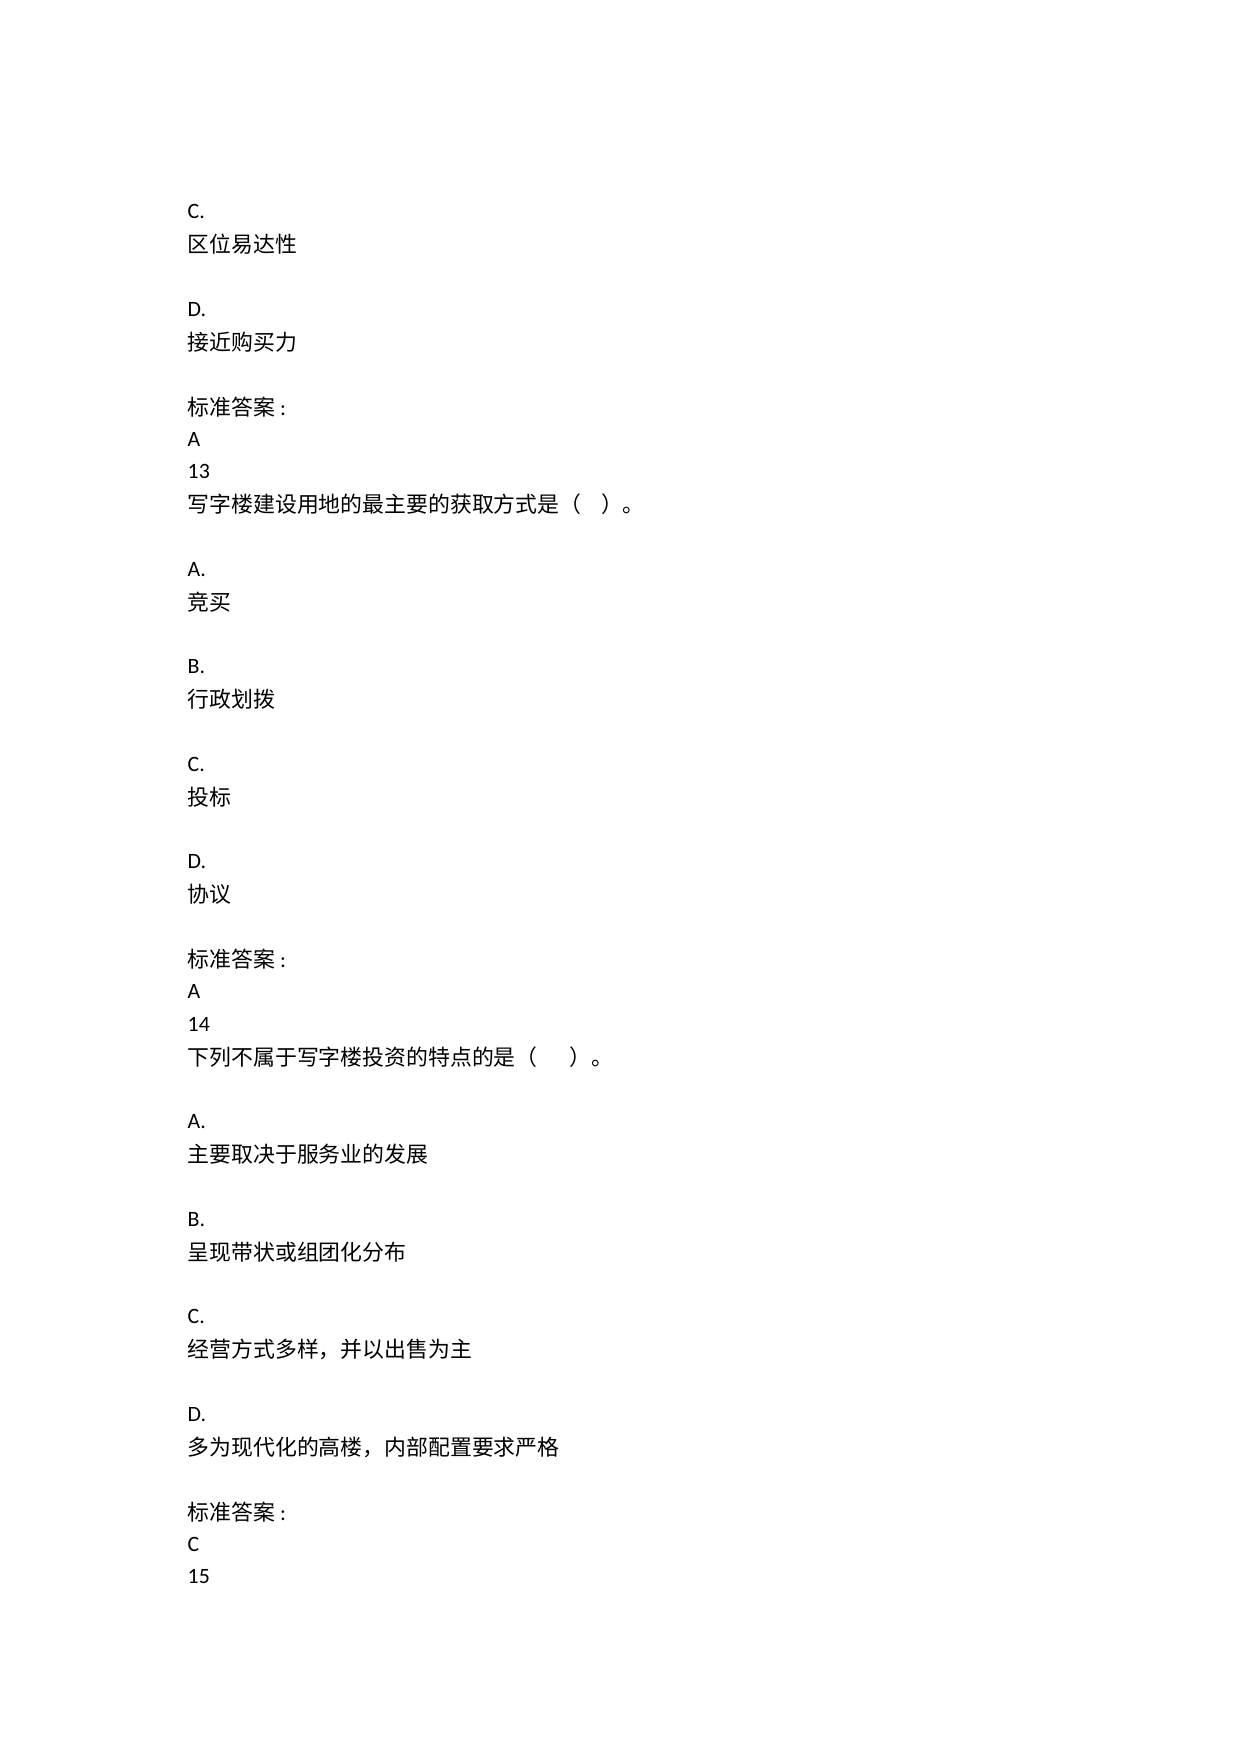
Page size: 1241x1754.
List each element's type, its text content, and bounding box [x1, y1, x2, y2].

text C. [187, 1299, 1053, 1332]
text 竞买 [187, 584, 1053, 617]
text 行政划拨 [187, 682, 1053, 714]
text 14 [187, 1007, 1053, 1039]
text 写字楼建设用地的最主要的获取方式是（ ）。 [187, 487, 1053, 519]
text B. [187, 1202, 1053, 1234]
text D. [187, 292, 1053, 324]
text 投标 [187, 779, 1053, 812]
text 标准答案 : [187, 1494, 1053, 1527]
text 13 [187, 454, 1053, 487]
text 接近购买力 [187, 324, 1053, 357]
text 主要取决于服务业的发展 [187, 1137, 1053, 1169]
text A. [187, 1104, 1053, 1137]
text 15 [187, 1559, 1053, 1592]
text C. [187, 747, 1053, 779]
text B. [187, 649, 1053, 682]
text 协议 [187, 877, 1053, 909]
text A [187, 974, 1053, 1007]
text D. [187, 1397, 1053, 1429]
text 标准答案 : [187, 389, 1053, 422]
text C. [187, 194, 1053, 227]
text A [187, 422, 1053, 454]
text 标准答案 : [187, 942, 1053, 974]
text 区位易达性 [187, 227, 1053, 259]
text 下列不属于写字楼投资的特点的是（ ）。 [187, 1039, 1053, 1072]
text A. [187, 552, 1053, 584]
text 呈现带状或组团化分布 [187, 1234, 1053, 1267]
text 经营方式多样，并以出售为主 [187, 1332, 1053, 1364]
text C [187, 1527, 1053, 1559]
text 多为现代化的高楼，内部配置要求严格 [187, 1429, 1053, 1462]
text D. [187, 844, 1053, 877]
